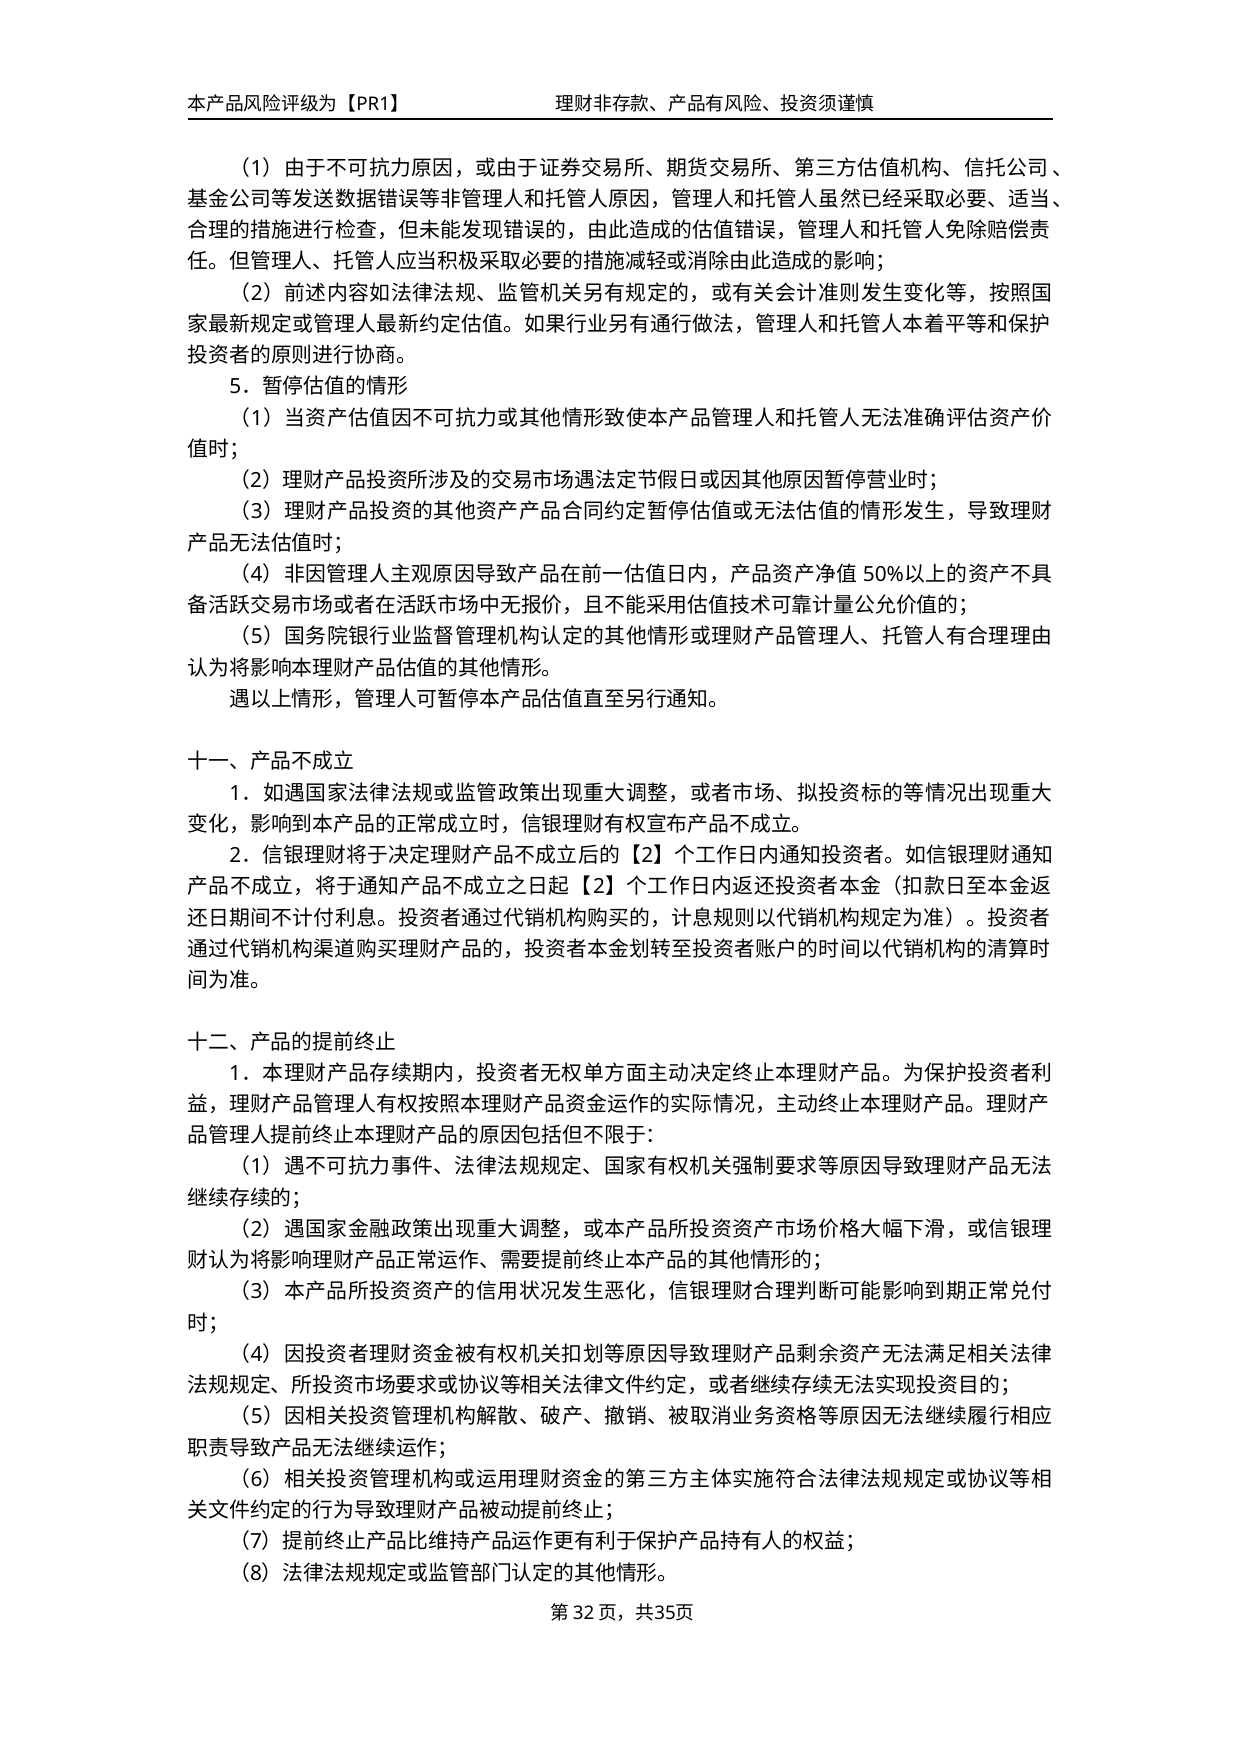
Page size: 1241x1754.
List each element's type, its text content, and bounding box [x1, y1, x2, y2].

text 1．如遇国家法律法规或监管政策出现重大调整，或者市场、拟投资标的等情况出现重大变化，影响到本产品的正常成立时，信银理财有权宣布产品不成立。 [187, 775, 1053, 837]
text 5．暂停估值的情形 [187, 369, 1053, 400]
text （2）遇国家金融政策出现重大调整，或本产品所投资资产市场价格大幅下滑，或信银理财认为将影响理财产品正常运作、需要提前终止本产品的其他情形的； [187, 1211, 1053, 1274]
text （1）当资产估值因不可抗力或其他情形致使本产品管理人和托管人无法准确评估资产价值时； [187, 400, 1053, 462]
text （6）相关投资管理机构或运用理财资金的第三方主体实施符合法律法规规定或协议等相关文件约定的行为导致理财产品被动提前终止； [187, 1461, 1053, 1524]
text （4）因投资者理财资金被有权机关扣划等原因导致理财产品剩余资产无法满足相关法律法规规定、所投资市场要求或协议等相关法律文件约定，或者继续存续无法实现投资目的； [187, 1336, 1053, 1399]
text 1．本理财产品存续期内，投资者无权单方面主动决定终止本理财产品。为保护投资者利益，理财产品管理人有权按照本理财产品资金运作的实际情况，主动终止本理财产品。理财产品管理人提前终止本理财产品的原因包括但不限于： [187, 1055, 1053, 1149]
text 遇以上情形，管理人可暂停本产品估值直至另行通知。 [187, 681, 1053, 712]
text （4）非因管理人主观原因导致产品在前一估值日内，产品资产净值50%以上的资产不具备活跃交易市场或者在活跃市场中无报价，且不能采用估值技术可靠计量公允价值的； [187, 556, 1053, 619]
text （7）提前终止产品比维持产品运作更有利于保护产品持有人的权益； [187, 1524, 1053, 1555]
text （3）理财产品投资的其他资产产品合同约定暂停估值或无法估值的情形发生，导致理财产品无法估值时； [187, 494, 1053, 556]
text （5）国务院银行业监督管理机构认定的其他情形或理财产品管理人、托管人有合理理由认为将影响本理财产品估值的其他情形。 [187, 619, 1053, 681]
text （2）前述内容如法律法规、监管机关另有规定的，或有关会计准则发生变化等，按照国家最新规定或管理人最新约定估值。如果行业另有通行做法，管理人和托管人本着平等和保护投资者的原则进行协商。 [187, 275, 1053, 369]
text 十二、产品的提前终止 [187, 1025, 1047, 1055]
text （1）遇不可抗力事件、法律法规规定、国家有权机关强制要求等原因导致理财产品无法继续存续的； [187, 1149, 1053, 1211]
text 十一、产品不成立 [187, 744, 1049, 775]
text （3）本产品所投资资产的信用状况发生恶化，信银理财合理判断可能影响到期正常兑付时； [187, 1274, 1053, 1336]
text （5）因相关投资管理机构解散、破产、撤销、被取消业务资格等原因无法继续履行相应职责导致产品无法继续运作； [187, 1399, 1053, 1461]
text （8）法律法规规定或监管部门认定的其他情形。 [187, 1555, 1053, 1586]
text （2）理财产品投资所涉及的交易市场遇法定节假日或因其他原因暂停营业时； [187, 462, 1053, 494]
text （1）由于不可抗力原因，或由于证券交易所、期货交易所、第三方估值机构、信托公司、基金公司等发送数据错误等非管理人和托管人原因，管理人和托管人虽然已经采取必要、适当、合理的措施进行检查，但未能发现错误的，由此造成的估值错误，管理人和托管人免除赔偿责任。但管理人、托管人应当积极采取必要的措施减轻或消除由此造成的影响； [187, 150, 1053, 275]
text 2．信银理财将于决定理财产品不成立后的【2】个工作日内通知投资者。如信银理财通知产品不成立，将于通知产品不成立之日起【2】个工作日内返还投资者本金（扣款日至本金返还日期间不计付利息。投资者通过代销机构购买的，计息规则以代销机构规定为准）。投资者通过代销机构渠道购买理财产品的，投资者本金划转至投资者账户的时间以代销机构的清算时间为准。 [187, 837, 1053, 994]
